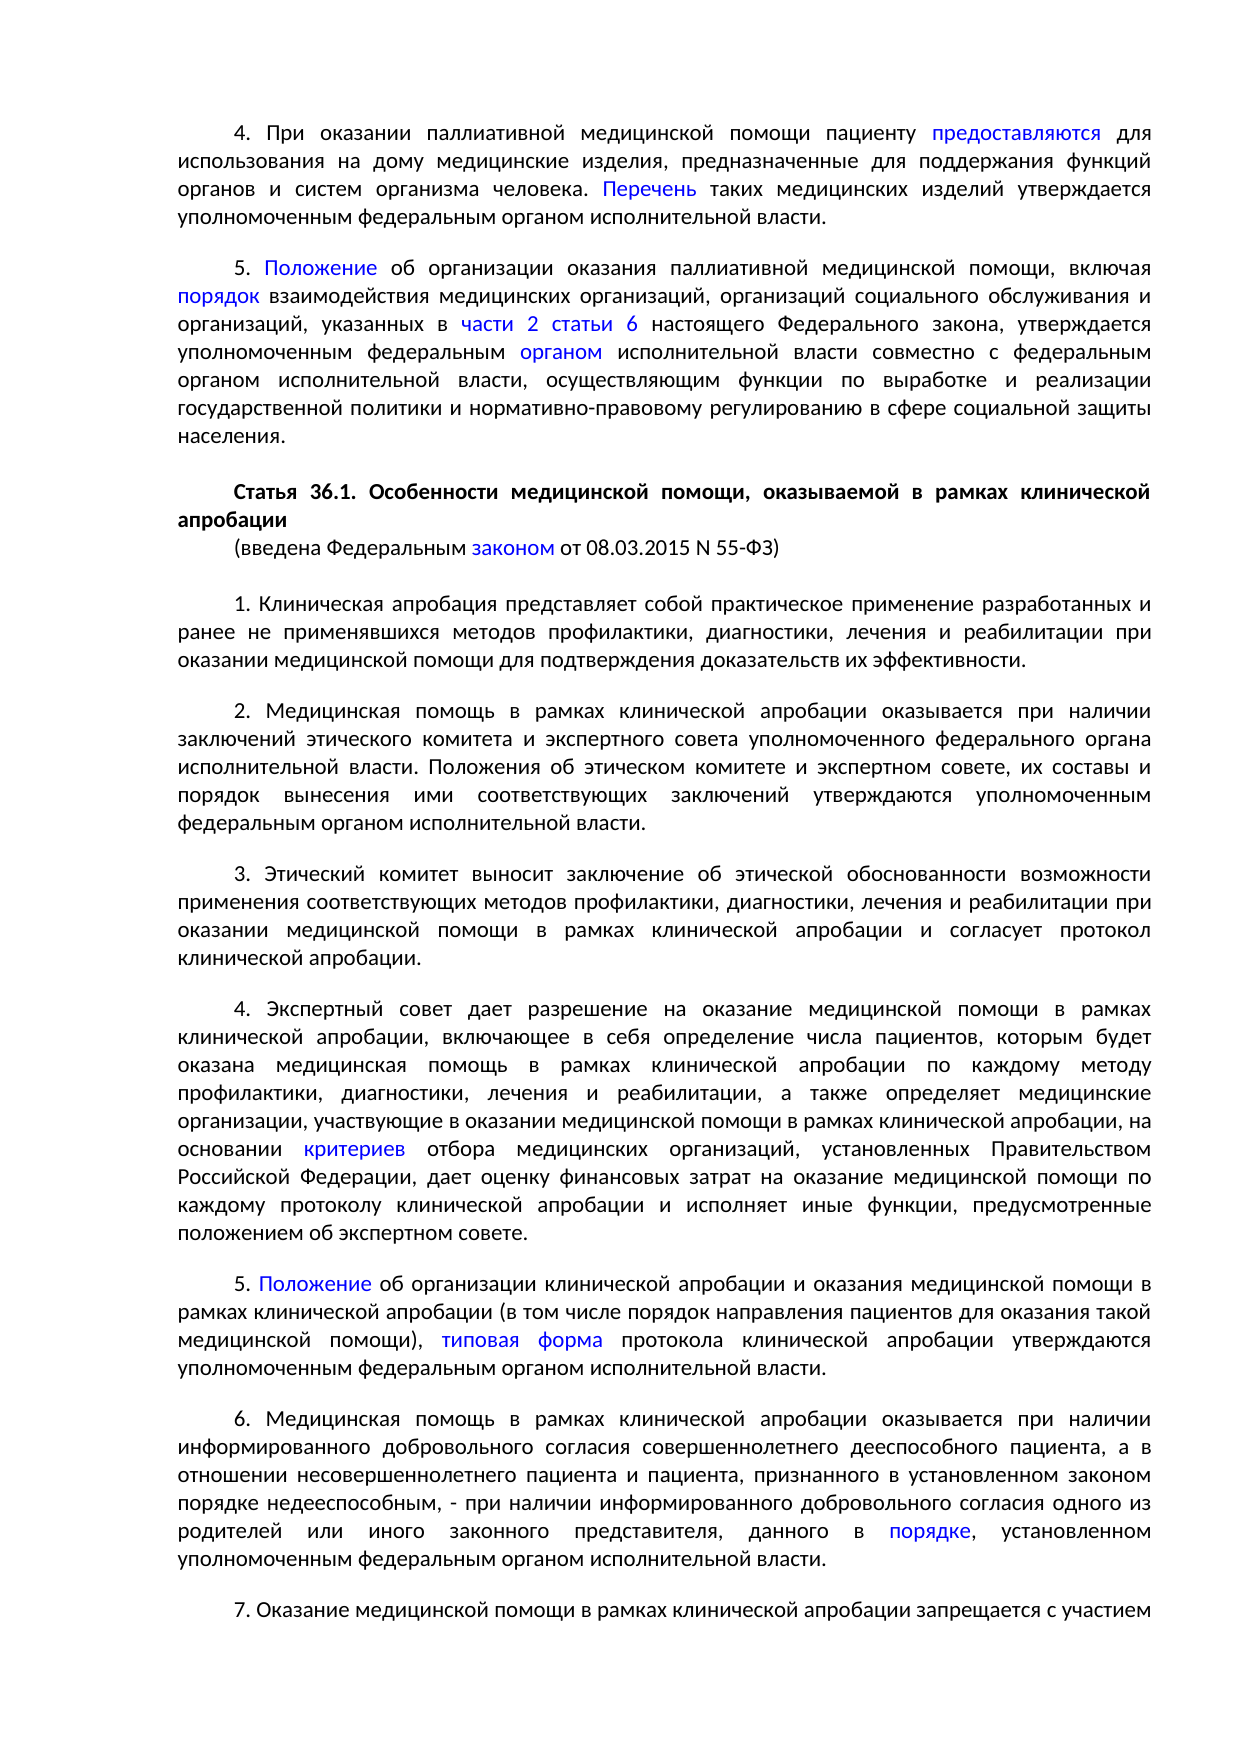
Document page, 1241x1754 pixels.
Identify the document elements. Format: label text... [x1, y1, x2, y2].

text (введена Федеральным законом от 08.03.2015 N 55-ФЗ) [177, 533, 1152, 561]
text 4. При оказании паллиативной медицинской помощи пациенту предоставляются для использования на дому медицинские изделия, предназначенные для поддержания функций органов и систем организма человека. Перечень таких медицинских изделий утверждается уполномоченным федеральным органом исполнительной власти. [177, 118, 1152, 230]
title Статья 36.1. Особенности медицинской помощи, оказываемой в рамках клинической апробации [177, 477, 1152, 533]
text 3. Этический комитет выносит заключение об этической обоснованности возможности применения соответствующих методов профилактики, диагностики, лечения и реабилитации при оказании медицинской помощи в рамках клинической апробации и согласует протокол клинической апробации. [177, 859, 1152, 971]
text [177, 1596, 1152, 1623]
text 4. Экспертный совет дает разрешение на оказание медицинской помощи в рамках клинической апробации, включающее в себя определение числа пациентов, которым будет оказана медицинская помощь в рамках клинической апробации по каждому методу профилактики, диагностики, лечения и реабилитации, а также определяет медицинские организации, участвующие в оказании медицинской помощи в рамках клинической апробации, на основании критериев отбора медицинских организаций, установленных Правительством Российской Федерации, дает оценку финансовых затрат на оказание медицинской помощи по каждому протоколу клинической апробации и исполняет иные функции, предусмотренные положением об экспертном совете. [177, 994, 1152, 1247]
text 2. Медицинская помощь в рамках клинической апробации оказывается при наличии заключений этического комитета и экспертного совета уполномоченного федерального органа исполнительной власти. Положения об этическом комитете и экспертном совете, их составы и порядок вынесения ими соответствующих заключений утверждаются уполномоченным федеральным органом исполнительной власти. [177, 696, 1152, 836]
text 6. Медицинская помощь в рамках клинической апробации оказывается при наличии информированного добровольного согласия совершеннолетнего дееспособного пациента, а в отношении несовершеннолетнего пациента и пациента, признанного в установленном законом порядке недееспособным, - при наличии информированного добровольного согласия одного из родителей или иного законного представителя, данного в порядке, установленном уполномоченным федеральным органом исполнительной власти. [177, 1404, 1152, 1573]
text 5. Положение об организации оказания паллиативной медицинской помощи, включая порядок взаимодействия медицинских организаций, организаций социального обслуживания и организаций, указанных в части 2 статьи 6 настоящего Федерального закона, утверждается уполномоченным федеральным органом исполнительной власти совместно с федеральным органом исполнительной власти, осуществляющим функции по выработке и реализации государственной политики и нормативно-правовому регулированию в сфере социальной защиты населения. [177, 253, 1152, 449]
text 5. Положение об организации клинической апробации и оказания медицинской помощи в рамках клинической апробации (в том числе порядок направления пациентов для оказания такой медицинской помощи), типовая форма протокола клинической апробации утверждаются уполномоченным федеральным органом исполнительной власти. [177, 1269, 1152, 1382]
text 1. Клиническая апробация представляет собой практическое применение разработанных и ранее не применявшихся методов профилактики, диагностики, лечения и реабилитации при оказании медицинской помощи для подтверждения доказательств их эффективности. [177, 589, 1152, 673]
